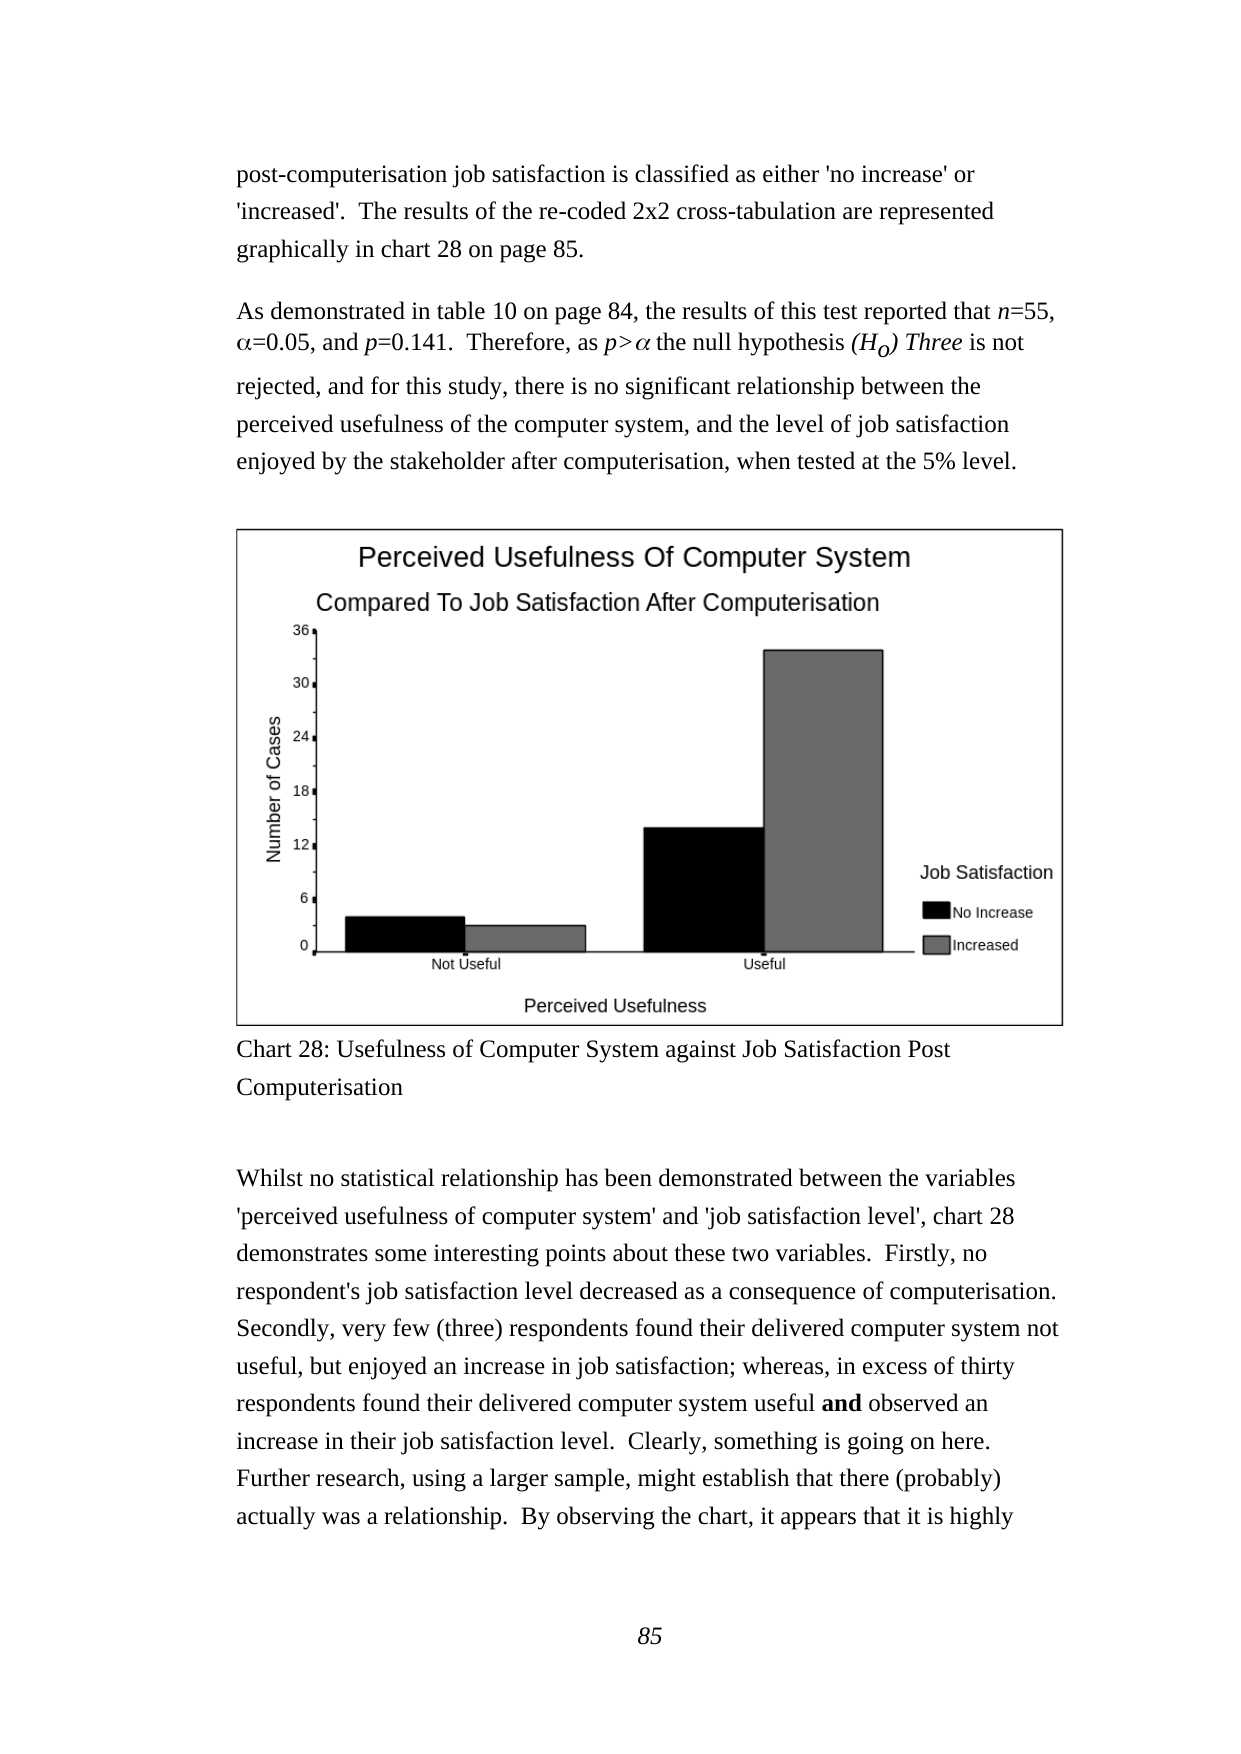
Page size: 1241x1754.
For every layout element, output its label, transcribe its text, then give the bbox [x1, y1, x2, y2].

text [236, 1154, 1063, 1529]
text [236, 150, 1063, 263]
